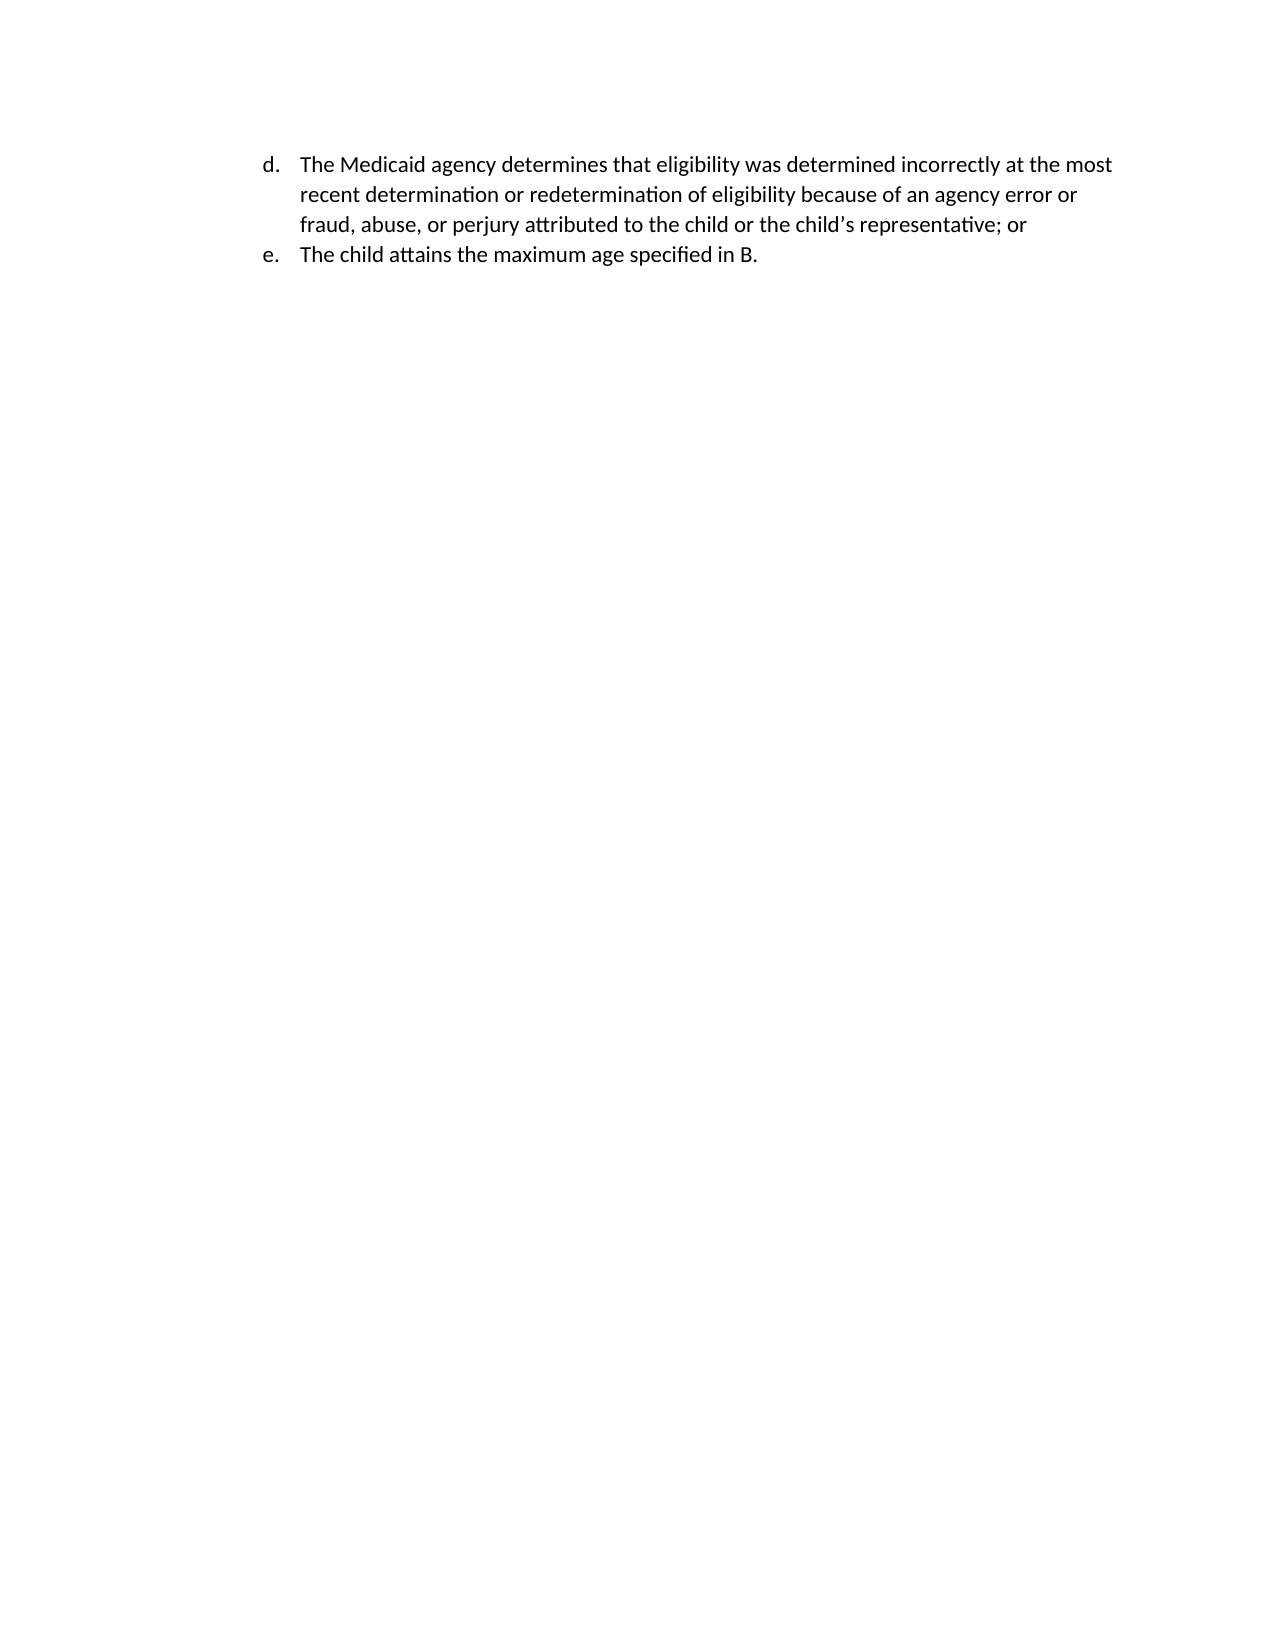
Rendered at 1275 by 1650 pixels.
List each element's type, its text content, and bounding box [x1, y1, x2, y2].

list The child attains the maximum age specified in B. [262, 241, 1125, 269]
list The Medicaid agency determines that eligibility was determined incorrectly at the most recent determination or redetermination of eligibility because of an agency error or fraud, abuse, or perjury attributed to the child or the child’s representative; or [262, 150, 1125, 238]
